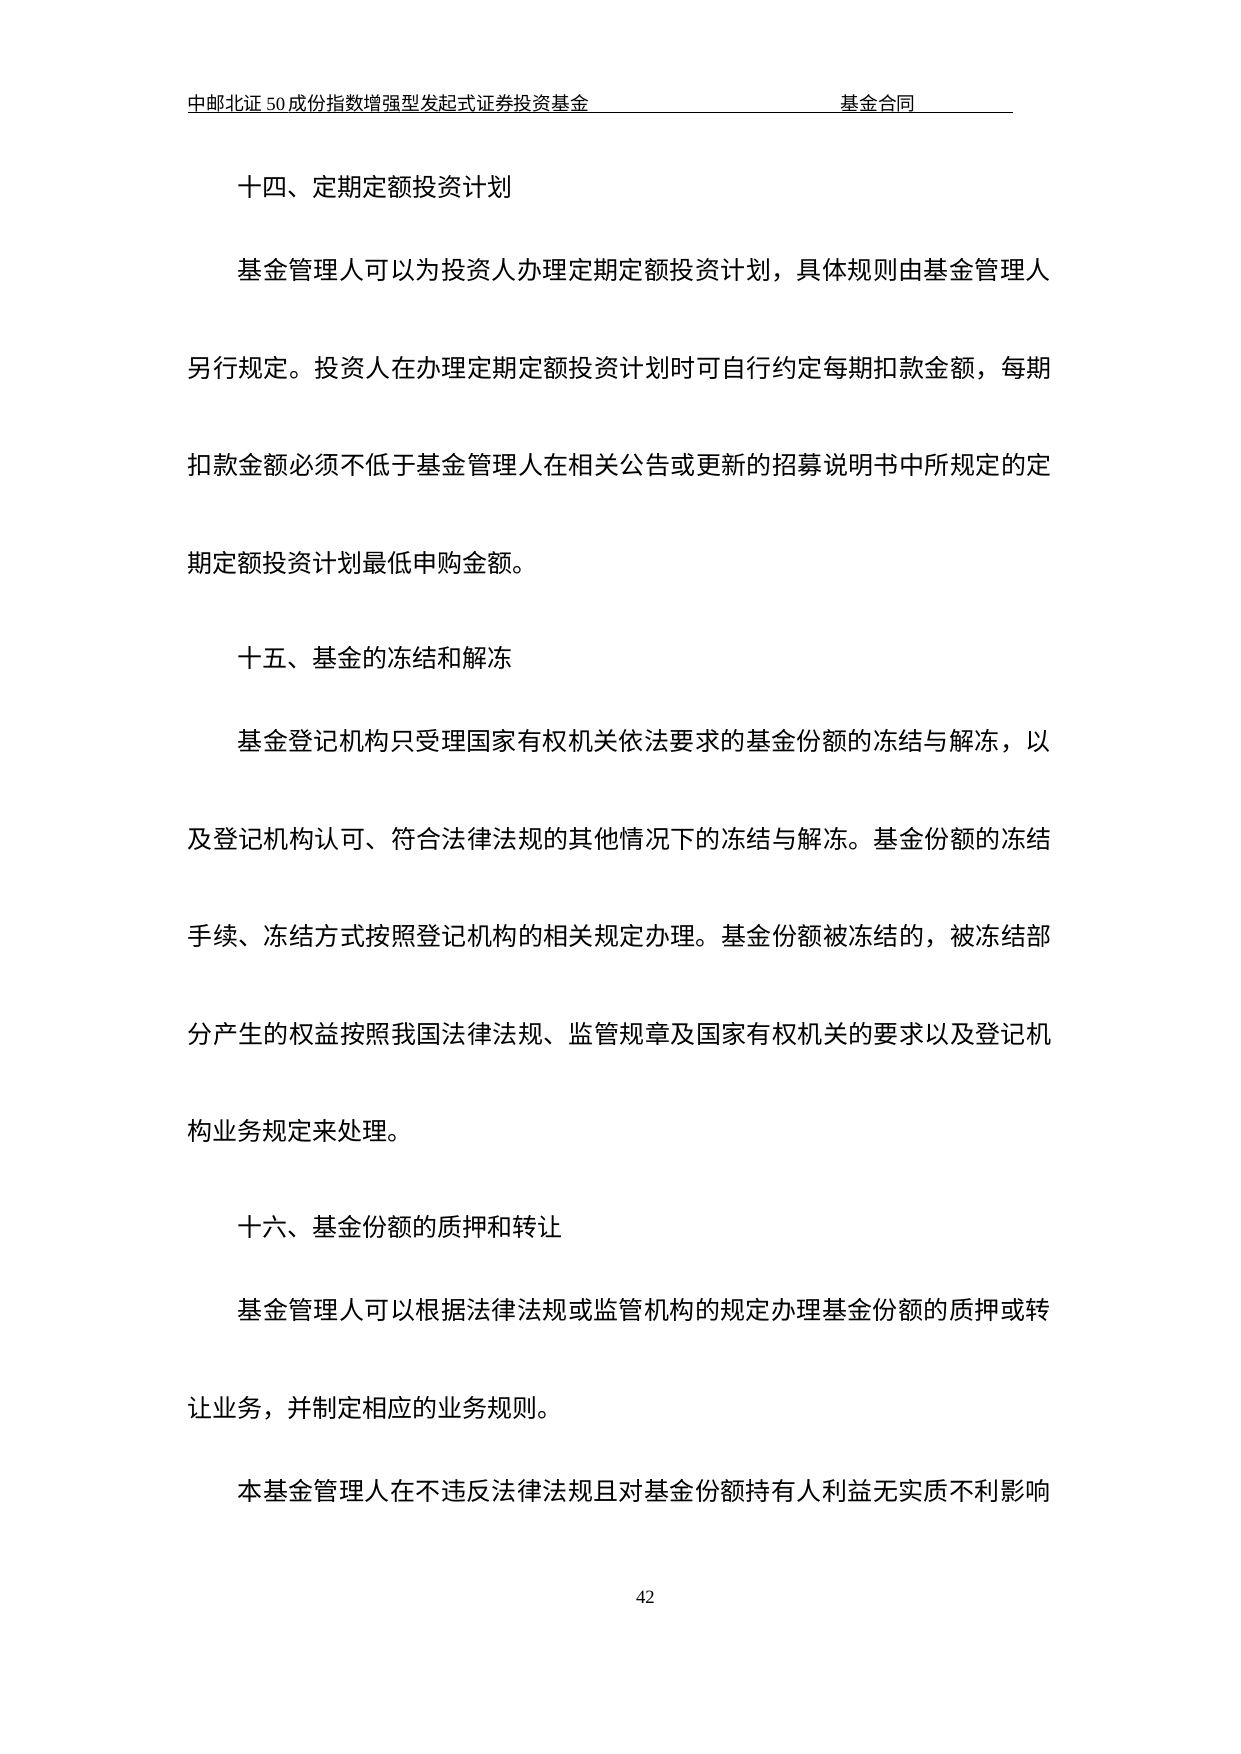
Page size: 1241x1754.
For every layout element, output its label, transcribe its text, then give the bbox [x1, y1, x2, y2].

text 基金管理人可以根据法律法规或监管机构的规定办理基金份额的质押或转让业务，并制定相应的业务规则。 [187, 1276, 1053, 1439]
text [187, 1457, 1053, 1522]
subtitle 十四、定期定额投资计划 [187, 153, 1028, 218]
subtitle 十五、基金的冻结和解冻 [187, 624, 1028, 689]
text 基金登记机构只受理国家有权机关依法要求的基金份额的冻结与解冻，以及登记机构认可、符合法律法规的其他情况下的冻结与解冻。基金份额的冻结手续、冻结方式按照登记机构的相关规定办理。基金份额被冻结的，被冻结部分产生的权益按照我国法律法规、监管规章及国家有权机关的要求以及登记机构业务规定来处理。 [187, 707, 1053, 1162]
subtitle 十六、基金份额的质押和转让 [187, 1193, 1028, 1258]
text 基金管理人可以为投资人办理定期定额投资计划，具体规则由基金管理人另行规定。投资人在办理定期定额投资计划时可自行约定每期扣款金额，每期扣款金额必须不低于基金管理人在相关公告或更新的招募说明书中所规定的定期定额投资计划最低申购金额。 [187, 236, 1053, 594]
